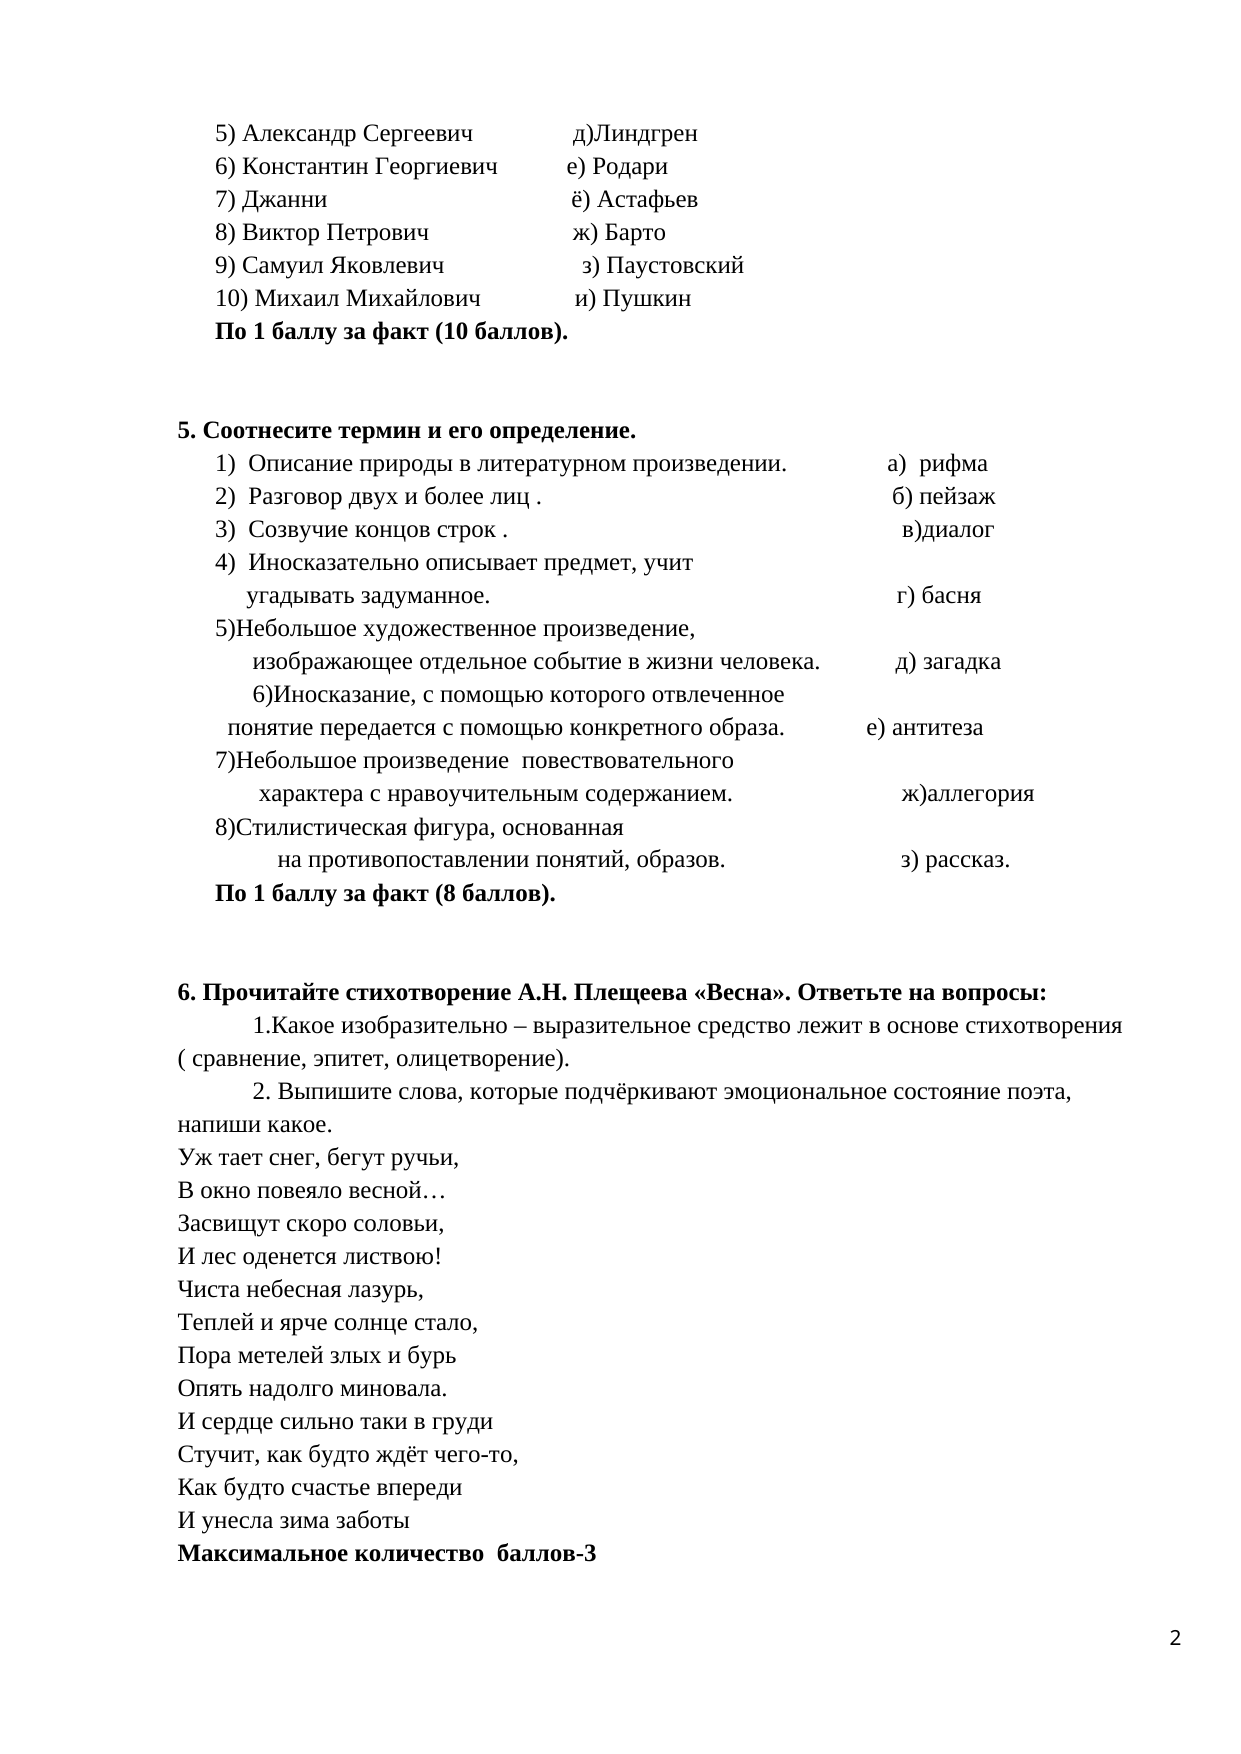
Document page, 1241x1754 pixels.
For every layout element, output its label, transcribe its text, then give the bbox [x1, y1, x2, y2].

text Теплей и ярче солнце стало, [177, 1307, 1181, 1336]
text 6)Иносказание, с помощью которого отвлеченное [252, 679, 1181, 708]
text 6) Константин Георгиевич е) Родари [215, 151, 1181, 180]
text изображающее отдельное событие в жизни человека. д) загадка [252, 646, 1181, 675]
text 8) Виктор Петрович ж) Барто [215, 217, 1181, 246]
text характера с нравоучительным содержанием. ж)аллегория 8)Стилистическая фигура, основанная [215, 778, 1181, 840]
text 10) Михаил Михайлович и) Пушкин [215, 283, 1181, 312]
text 9) Самуил Яковлевич з) Паустовский [215, 250, 1181, 279]
text И сердце сильно таки в груди [177, 1406, 1181, 1435]
text 4) Иносказательно описывает предмет, учит [215, 547, 1181, 576]
text 6. Прочитайте стихотворение А.Н. Плещеева «Весна». Ответьте на вопросы: [177, 977, 1181, 1005]
text 3) Созвучие концов строк . в)диалог [215, 514, 1181, 543]
text 5) Александр Сергеевич д)Линдгрен [215, 118, 1181, 147]
text 1.Какое изобразительно – выразительное средство лежит в основе стихотворения [252, 1010, 1181, 1038]
text По 1 баллу за факт (10 баллов). [215, 316, 1181, 345]
text ( сравнение, эпитет, олицетворение). [177, 1043, 1181, 1071]
text В окно повеяло весной… [177, 1175, 1181, 1203]
text Максимальное количество баллов-3 [177, 1538, 1181, 1567]
text Как будто счастье впереди [177, 1472, 1181, 1501]
text угадывать задуманное. г) басня [215, 580, 1181, 609]
text И унесла зима заботы [177, 1505, 1181, 1534]
text 2) Разговор двух и более лиц . б) пейзаж [215, 481, 1181, 510]
text И лес оденется листвою! [177, 1241, 1181, 1269]
text 2. Выпишите слова, которые подчёркивают эмоциональное состояние поэта, [252, 1076, 1181, 1104]
text Уж тает снег, бегут ручьи, [177, 1142, 1181, 1171]
text 1) Описание природы в литературном произведении. а) рифма [215, 448, 1181, 477]
text Чиста небесная лазурь, [177, 1274, 1181, 1303]
text на противопоставлении понятий, образов. з) рассказ. По 1 баллу за факт (8 баллов). [215, 844, 1181, 906]
text Опять надолго миновала. [177, 1373, 1181, 1402]
text 7) Джанни ё) Астафьев [215, 184, 1181, 213]
text Стучит, как будто ждёт чего-то, [177, 1439, 1181, 1468]
text Пора метелей злых и бурь [177, 1340, 1181, 1369]
text напиши какое. [177, 1109, 1181, 1137]
text 7)Небольшое произведение повествовательного [215, 746, 1181, 774]
text Засвищут скоро соловьи, [177, 1208, 1181, 1237]
text 5)Небольшое художественное произведение, [215, 613, 1181, 642]
text 5. Соотнесите термин и его определение. [177, 415, 1181, 444]
text понятие передается с помощью конкретного образа. е) антитеза [215, 712, 1181, 741]
